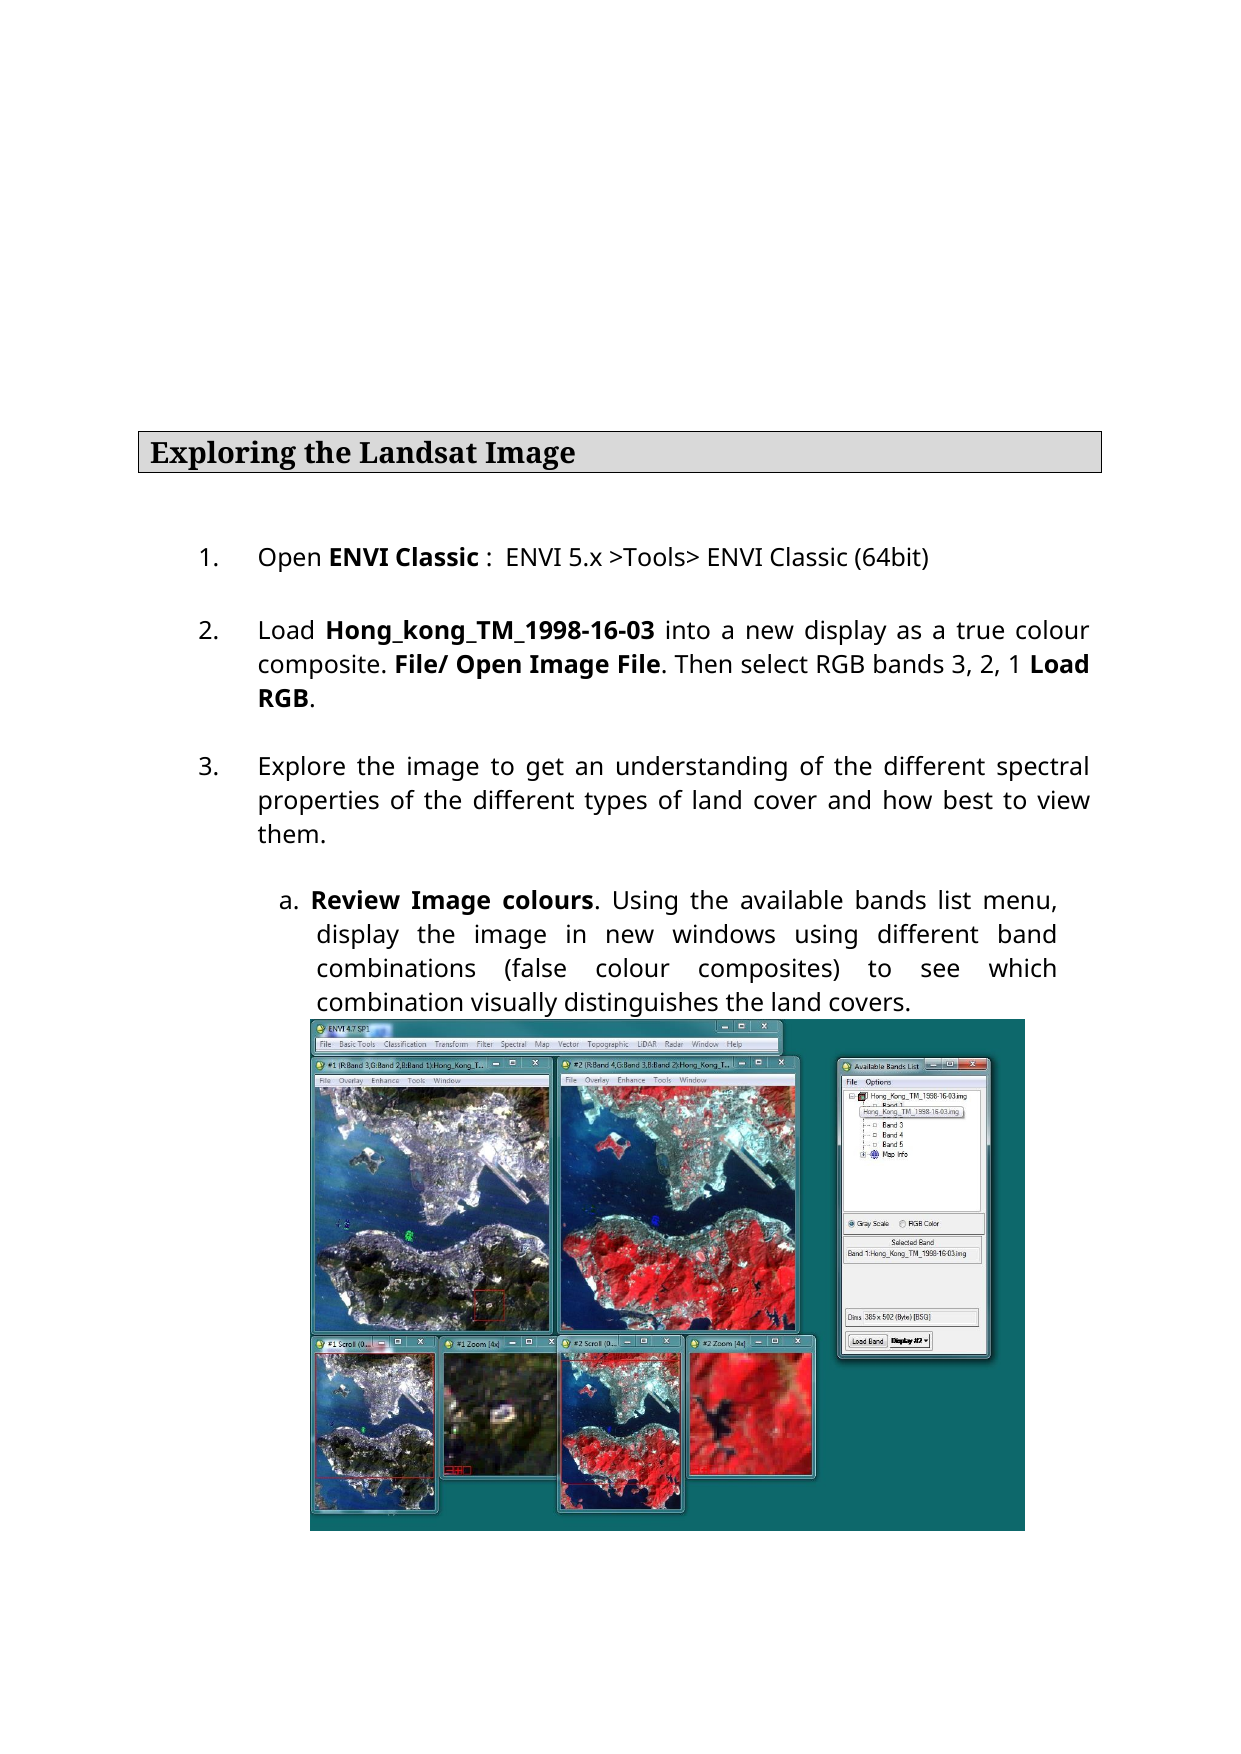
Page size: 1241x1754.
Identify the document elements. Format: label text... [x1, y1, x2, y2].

list Open ENVI Classic : ENVI 5.x >Tools> ENVI Classic (64bit) [198, 540, 1090, 574]
list Load Hong_kong_TM_1998-16-03 into a new display as a true colour composite. File/ Open Image File. Then select RGB bands 3, 2, 1 Load RGB. [198, 612, 1090, 714]
picture [310, 1019, 1025, 1531]
table_header Exploring the Landsat Image [139, 432, 1101, 472]
list Explore the image to get an understanding of the different spectral properties of the different types of land cover and how best to view them. [198, 749, 1090, 851]
text a. Review Image colours. Using the available bands list menu, display the image in new windows using different band combinations (false colour composites) to see which combination visually distinguishes the land covers. [279, 883, 1057, 1019]
